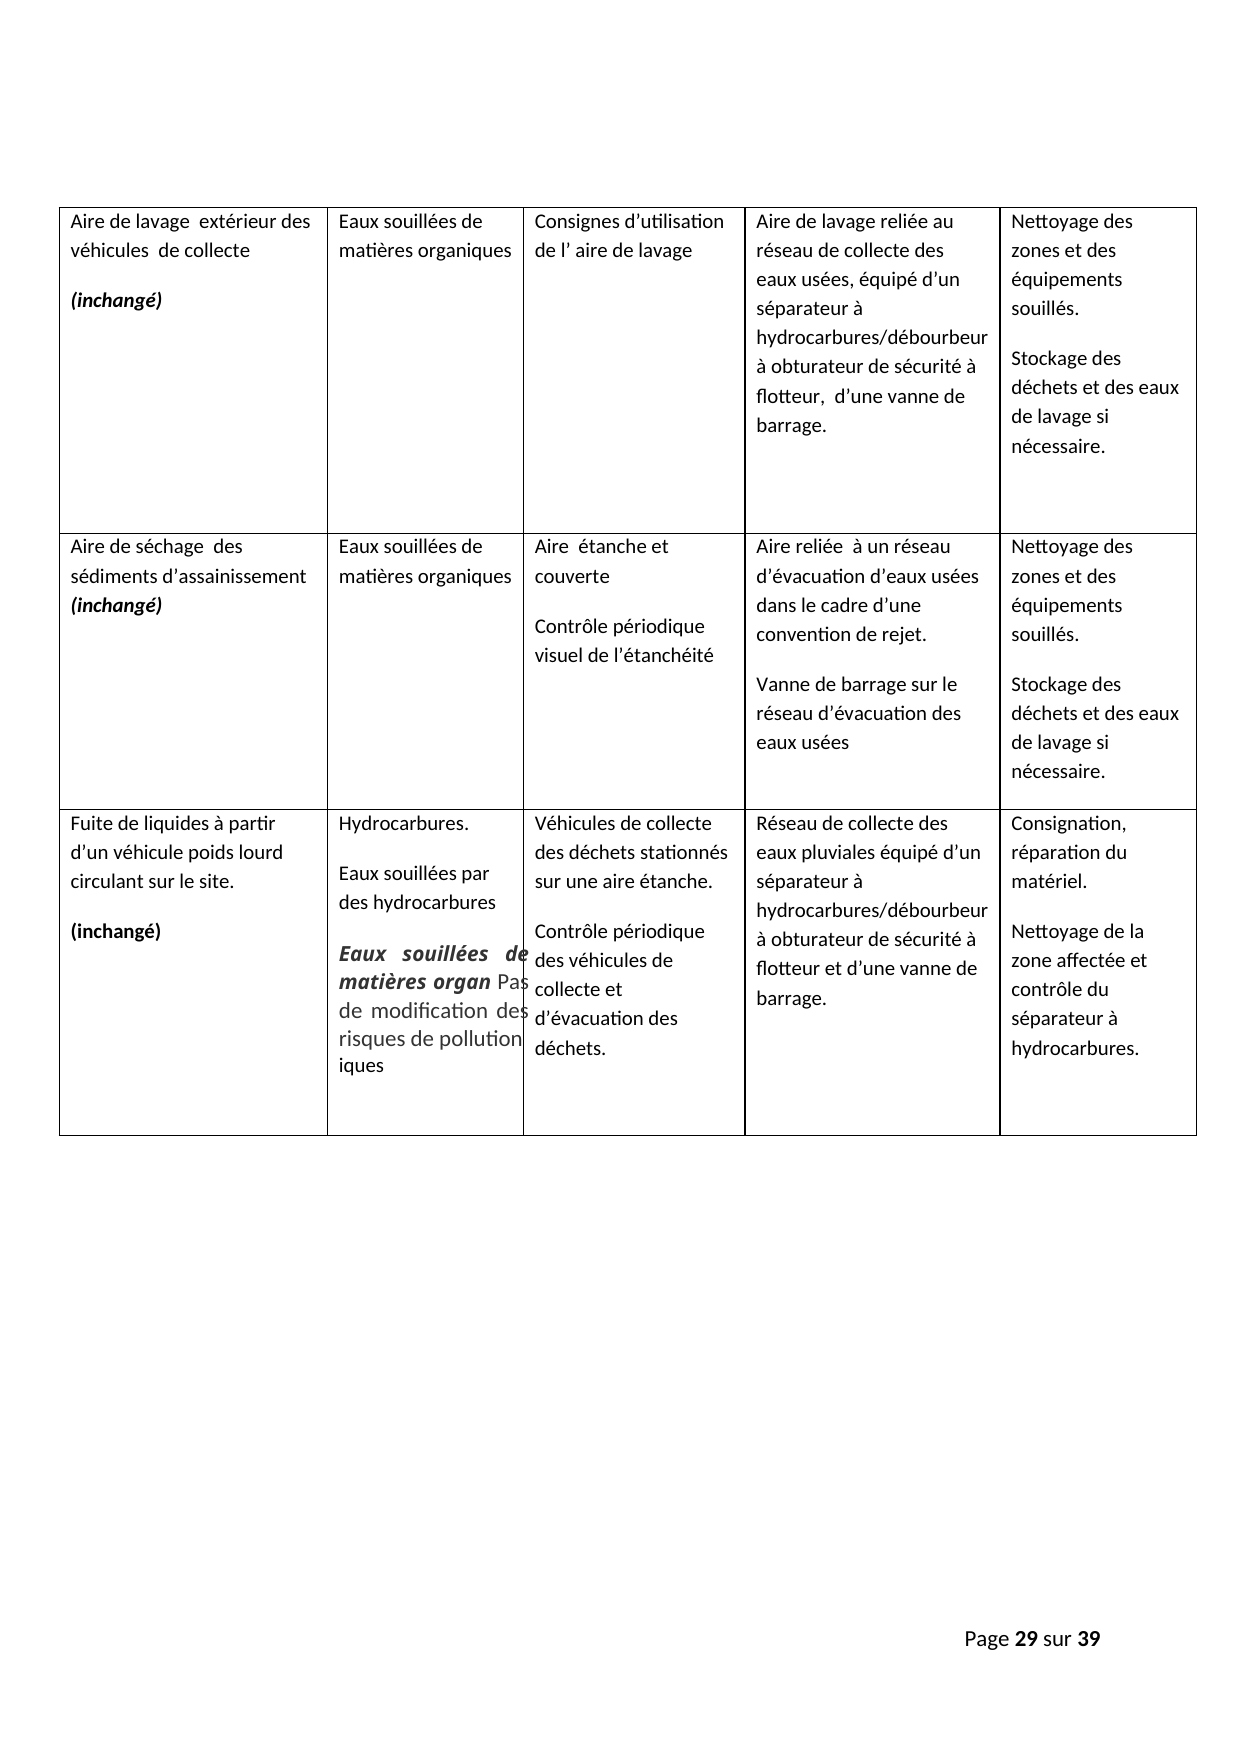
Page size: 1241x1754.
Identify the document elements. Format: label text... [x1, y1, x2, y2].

table_cell Véhicules de collecte des déchets stationnés sur une aire étanche. Contrôle périodique des véhicules de collecte et d’évacuation des déchets. [524, 810, 744, 1134]
table_cell Aire de séchage des sédiments d’assainissement (inchangé) [60, 534, 327, 809]
table_cell Consignation, réparation du matériel. Nettoyage de la zone affectée et contrôle du séparateur à hydrocarbures. [1001, 810, 1196, 1134]
table_cell Aire étanche et couverte Contrôle périodique visuel de l’étanchéité [524, 534, 744, 809]
table_cell Fuite de liquides à partir d’un véhicule poids lourd circulant sur le site. (inchangé) [60, 810, 327, 1134]
table_cell Réseau de collecte des eaux pluviales équipé d’un séparateur à hydrocarbures/débourbeur à obturateur de sécurité à flotteur et d’une vanne de barrage. [746, 810, 999, 1134]
table_cell Nettoyage des zones et des équipements souillés. Stockage des déchets et des eaux de lavage si nécessaire. [1001, 208, 1196, 533]
table_cell Eaux souillées de matières organiques [328, 534, 523, 809]
table_cell Hydrocarbures. Eaux souillées par des hydrocarbures Eaux souillées de matières organ Pas de modification des risques de pollution iques [328, 810, 523, 1134]
table_cell Nettoyage des zones et des équipements souillés. Stockage des déchets et des eaux de lavage si nécessaire. [1001, 534, 1196, 809]
table_cell Aire reliée à un réseau d’évacuation d’eaux usées dans le cadre d’une convention de rejet. Vanne de barrage sur le réseau d’évacuation des eaux usées [746, 534, 999, 809]
table_cell Aire de lavage reliée au réseau de collecte des eaux usées, équipé d’un séparateur à hydrocarbures/débourbeur à obturateur de sécurité à flotteur, d’une vanne de barrage. [746, 208, 999, 533]
table_cell Aire de lavage extérieur des véhicules de collecte (inchangé) [60, 208, 327, 533]
table_cell Consignes d’utilisation de l’ aire de lavage [524, 208, 744, 533]
table_cell Eaux souillées de matières organiques [328, 208, 523, 533]
